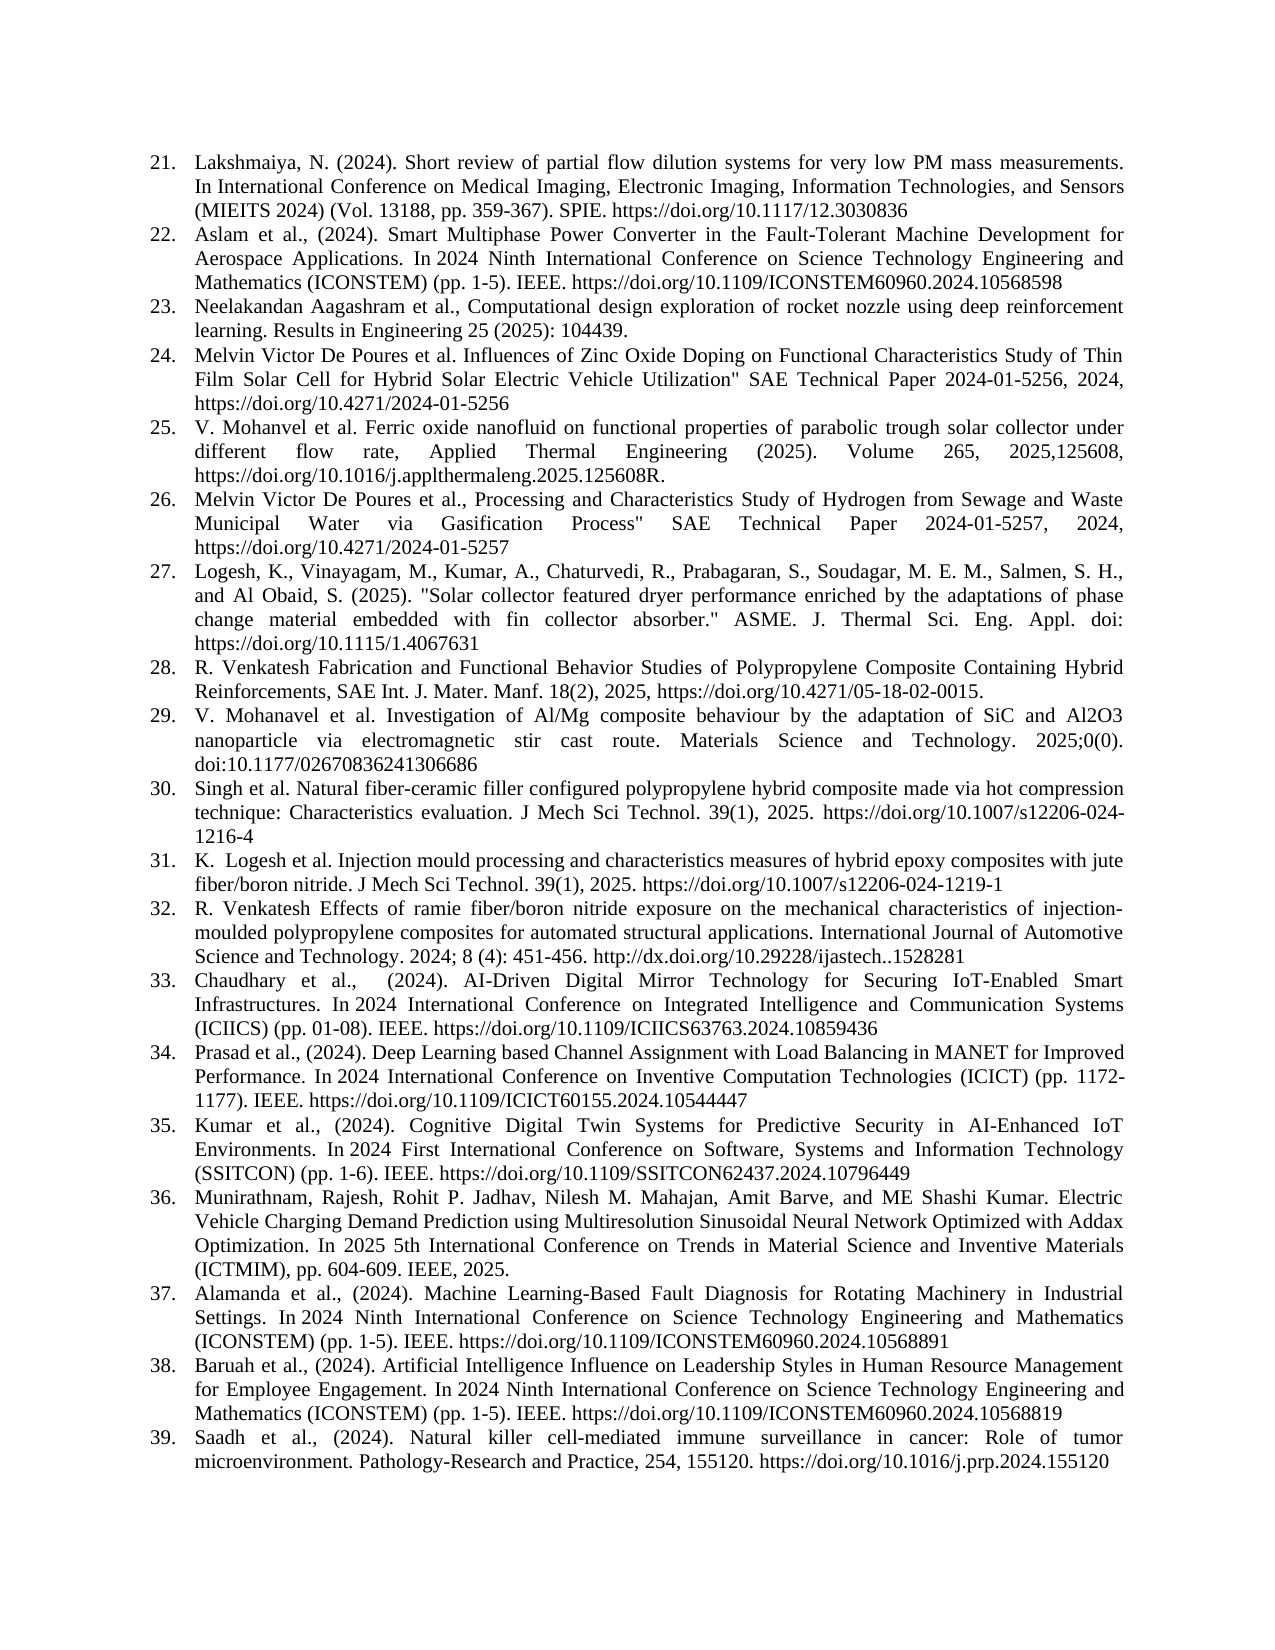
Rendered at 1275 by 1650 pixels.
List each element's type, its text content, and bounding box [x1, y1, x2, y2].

text Aslam et al., (2024). Smart Multiphase Power Converter in the Fault-Tolerant Machine Development for Aerospace Applications. In 2024 Ninth International Conference on Science Technology Engineering and Mathematics (ICONSTEM) (pp. 1-5). IEEE. https://doi.org/10.1109/ICONSTEM60960.2024.10568598 [150, 222, 1125, 294]
text K. Logesh et al. Injection mould processing and characteristics measures of hybrid epoxy composites with jute fiber/boron nitride. J Mech Sci Technol. 39(1), 2025. https://doi.org/10.1007/s12206-024-1219-1 [150, 848, 1125, 896]
text Melvin Victor De Poures et al. Influences of Zinc Oxide Doping on Functional Characteristics Study of Thin Film Solar Cell for Hybrid Solar Electric Vehicle Utilization" SAE Technical Paper 2024-01-5256, 2024, https://doi.org/10.4271/2024-01-5256 [150, 342, 1125, 415]
text Baruah et al., (2024). Artificial Intelligence Influence on Leadership Styles in Human Resource Management for Employee Engagement. In 2024 Ninth International Conference on Science Technology Engineering and Mathematics (ICONSTEM) (pp. 1-5). IEEE. https://doi.org/10.1109/ICONSTEM60960.2024.10568819 [150, 1353, 1125, 1425]
text V. Mohanavel et al. Investigation of Al/Mg composite behaviour by the adaptation of SiC and Al2O3 nanoparticle via electromagnetic stir cast route. Materials Science and Technology. 2025;0(0). doi:10.1177/02670836241306686 [150, 703, 1125, 776]
text R. Venkatesh Effects of ramie fiber/boron nitride exposure on the mechanical characteristics of injection-moulded polypropylene composites for automated structural applications. International Journal of Automotive Science and Technology. 2024; 8 (4): 451-456. http://dx.doi.org/10.29228/ijastech..1528281 [150, 896, 1125, 968]
text Chaudhary et al., (2024). AI-Driven Digital Mirror Technology for Securing IoT-Enabled Smart Infrastructures. In 2024 International Conference on Integrated Intelligence and Communication Systems (ICIICS) (pp. 01-08). IEEE. https://doi.org/10.1109/ICIICS63763.2024.10859436 [150, 968, 1125, 1040]
text Lakshmaiya, N. (2024). Short review of partial flow dilution systems for very low PM mass measurements. In International Conference on Medical Imaging, Electronic Imaging, Information Technologies, and Sensors (MIEITS 2024) (Vol. 13188, pp. 359-367). SPIE. https://doi.org/10.1117/12.3030836 [150, 150, 1125, 222]
text Prasad et al., (2024). Deep Learning based Channel Assignment with Load Balancing in MANET for Improved Performance. In 2024 International Conference on Inventive Computation Technologies (ICICT) (pp. 1172-1177). IEEE. https://doi.org/10.1109/ICICT60155.2024.10544447 [150, 1040, 1125, 1112]
text Kumar et al., (2024). Cognitive Digital Twin Systems for Predictive Security in AI-Enhanced IoT Environments. In 2024 First International Conference on Software, Systems and Information Technology (SSITCON) (pp. 1-6). IEEE. https://doi.org/10.1109/SSITCON62437.2024.10796449 [150, 1112, 1125, 1185]
text Singh et al. Natural fiber-ceramic filler configured polypropylene hybrid composite made via hot compression technique: Characteristics evaluation. J Mech Sci Technol. 39(1), 2025. https://doi.org/10.1007/s12206-024-1216-4 [150, 776, 1125, 848]
text V. Mohanvel et al. Ferric oxide nanofluid on functional properties of parabolic trough solar collector under different flow rate, Applied Thermal Engineering (2025). Volume 265, 2025,125608, https://doi.org/10.1016/j.applthermaleng.2025.125608R. [150, 415, 1125, 487]
text Saadh et al., (2024). Natural killer cell-mediated immune surveillance in cancer: Role of tumor microenvironment. Pathology-Research and Practice, 254, 155120. https://doi.org/10.1016/j.prp.2024.155120 [150, 1425, 1125, 1473]
text Melvin Victor De Poures et al., Processing and Characteristics Study of Hydrogen from Sewage and Waste Municipal Water via Gasification Process" SAE Technical Paper 2024-01-5257, 2024, https://doi.org/10.4271/2024-01-5257 [150, 487, 1125, 559]
text Alamanda et al., (2024). Machine Learning-Based Fault Diagnosis for Rotating Machinery in Industrial Settings. In 2024 Ninth International Conference on Science Technology Engineering and Mathematics (ICONSTEM) (pp. 1-5). IEEE. https://doi.org/10.1109/ICONSTEM60960.2024.10568891 [150, 1281, 1125, 1353]
text Logesh, K., Vinayagam, M., Kumar, A., Chaturvedi, R., Prabagaran, S., Soudagar, M. E. M., Salmen, S. H., and Al Obaid, S. (2025). "Solar collector featured dryer performance enriched by the adaptations of phase change material embedded with fin collector absorber." ASME. J. Thermal Sci. Eng. Appl. doi: https://doi.org/10.1115/1.4067631 [150, 559, 1125, 655]
text Neelakandan Aagashram et al., Computational design exploration of rocket nozzle using deep reinforcement learning. Results in Engineering 25 (2025): 104439. [150, 294, 1125, 342]
text Munirathnam, Rajesh, Rohit P. Jadhav, Nilesh M. Mahajan, Amit Barve, and ME Shashi Kumar. Electric Vehicle Charging Demand Prediction using Multiresolution Sinusoidal Neural Network Optimized with Addax Optimization. In 2025 5th International Conference on Trends in Material Science and Inventive Materials (ICTMIM), pp. 604-609. IEEE, 2025. [150, 1185, 1125, 1281]
text R. Venkatesh Fabrication and Functional Behavior Studies of Polypropylene Composite Containing Hybrid Reinforcements, SAE Int. J. Mater. Manf. 18(2), 2025, https://doi.org/10.4271/05-18-02-0015. [150, 655, 1125, 703]
